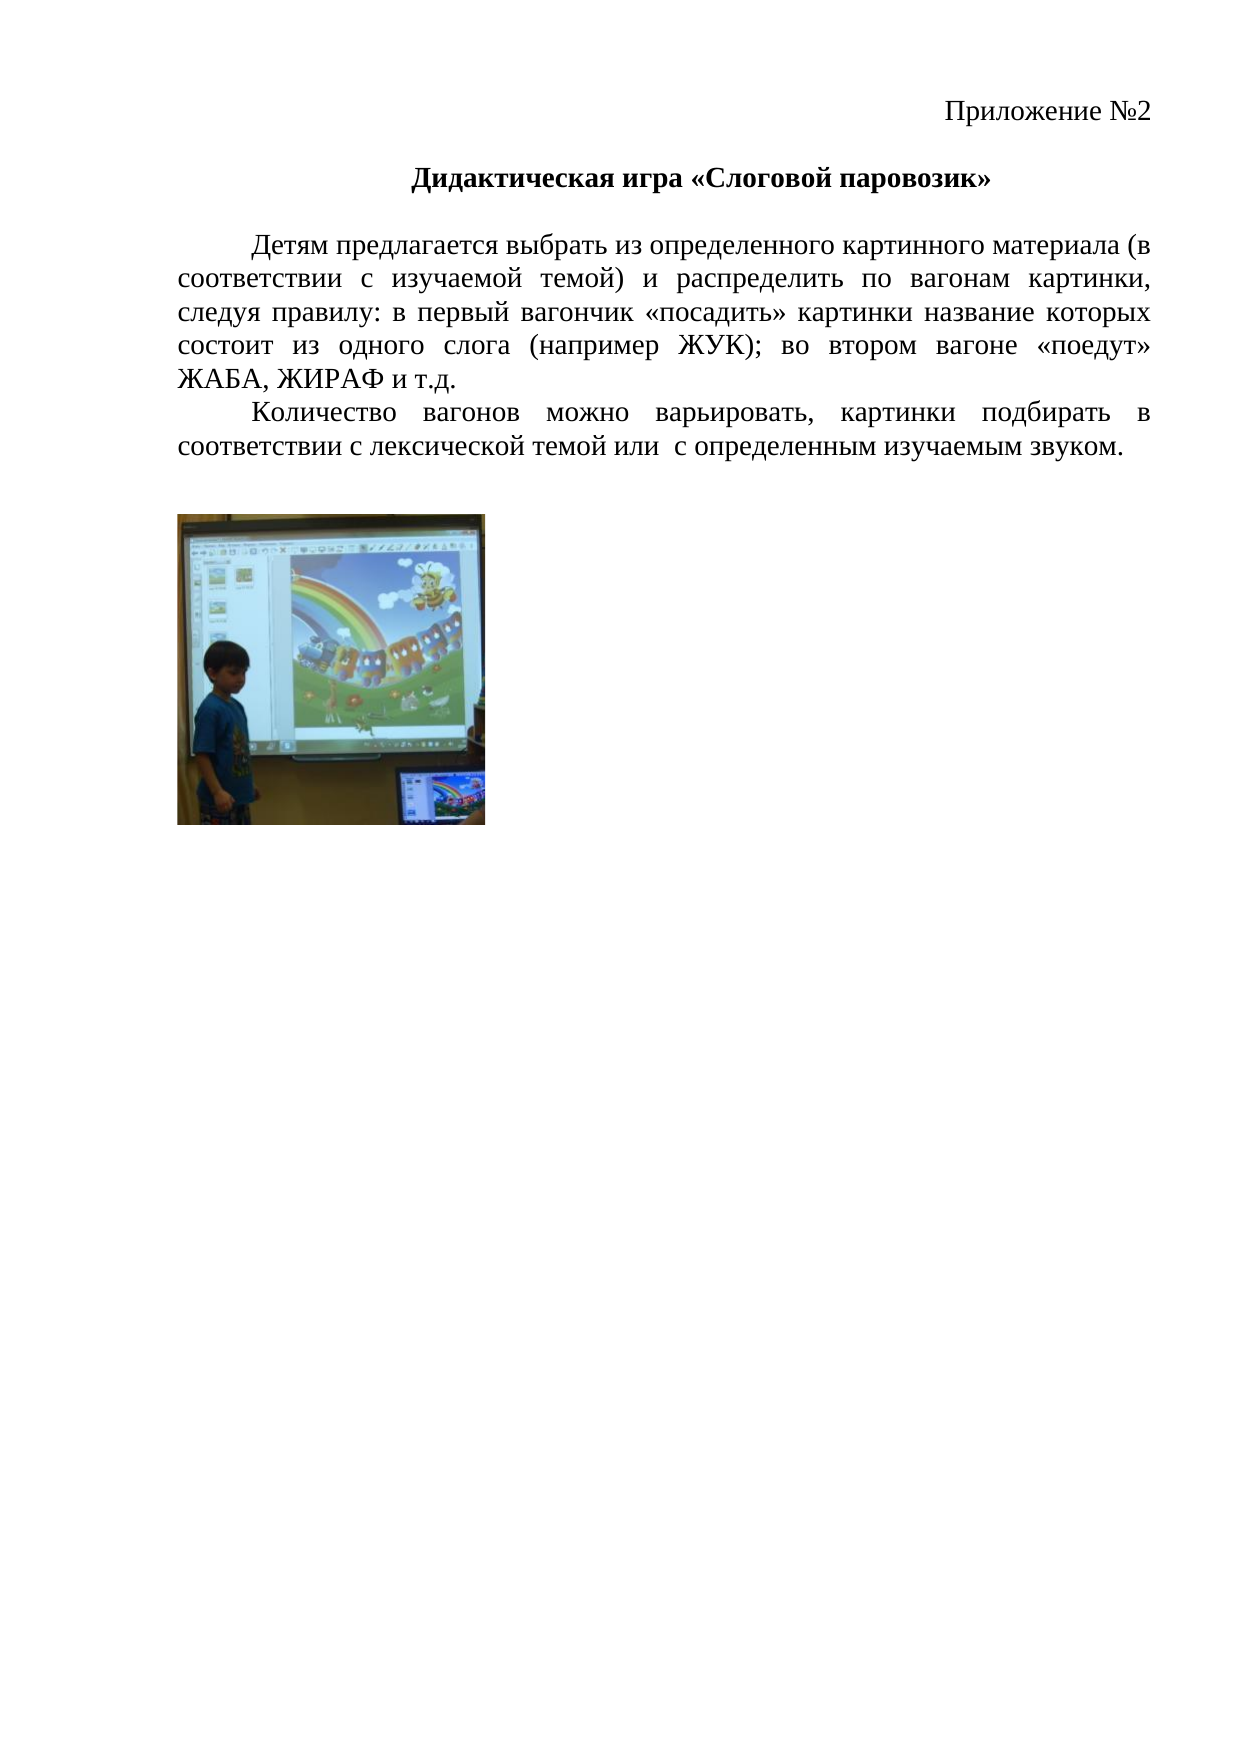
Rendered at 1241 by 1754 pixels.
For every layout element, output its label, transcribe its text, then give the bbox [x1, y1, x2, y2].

picture [177, 514, 486, 825]
text Дидактическая игра «Слоговой паровозик» [177, 160, 1152, 193]
text Количество вагонов можно варьировать, картинки подбирать в соответствии с лексической темой или с определенным изучаемым звуком. [177, 394, 1152, 462]
text Детям предлагается выбрать из определенного картинного материала (в соответствии с изучаемой темой) и распределить по вагонам картинки, следуя правилу: в первый вагончик «посадить» картинки название которых состоит из одного слога (например ЖУК); во втором вагоне «поедут» ЖАБА, ЖИРАФ и т.д. [177, 227, 1152, 394]
text Приложение №2 [177, 93, 1152, 126]
